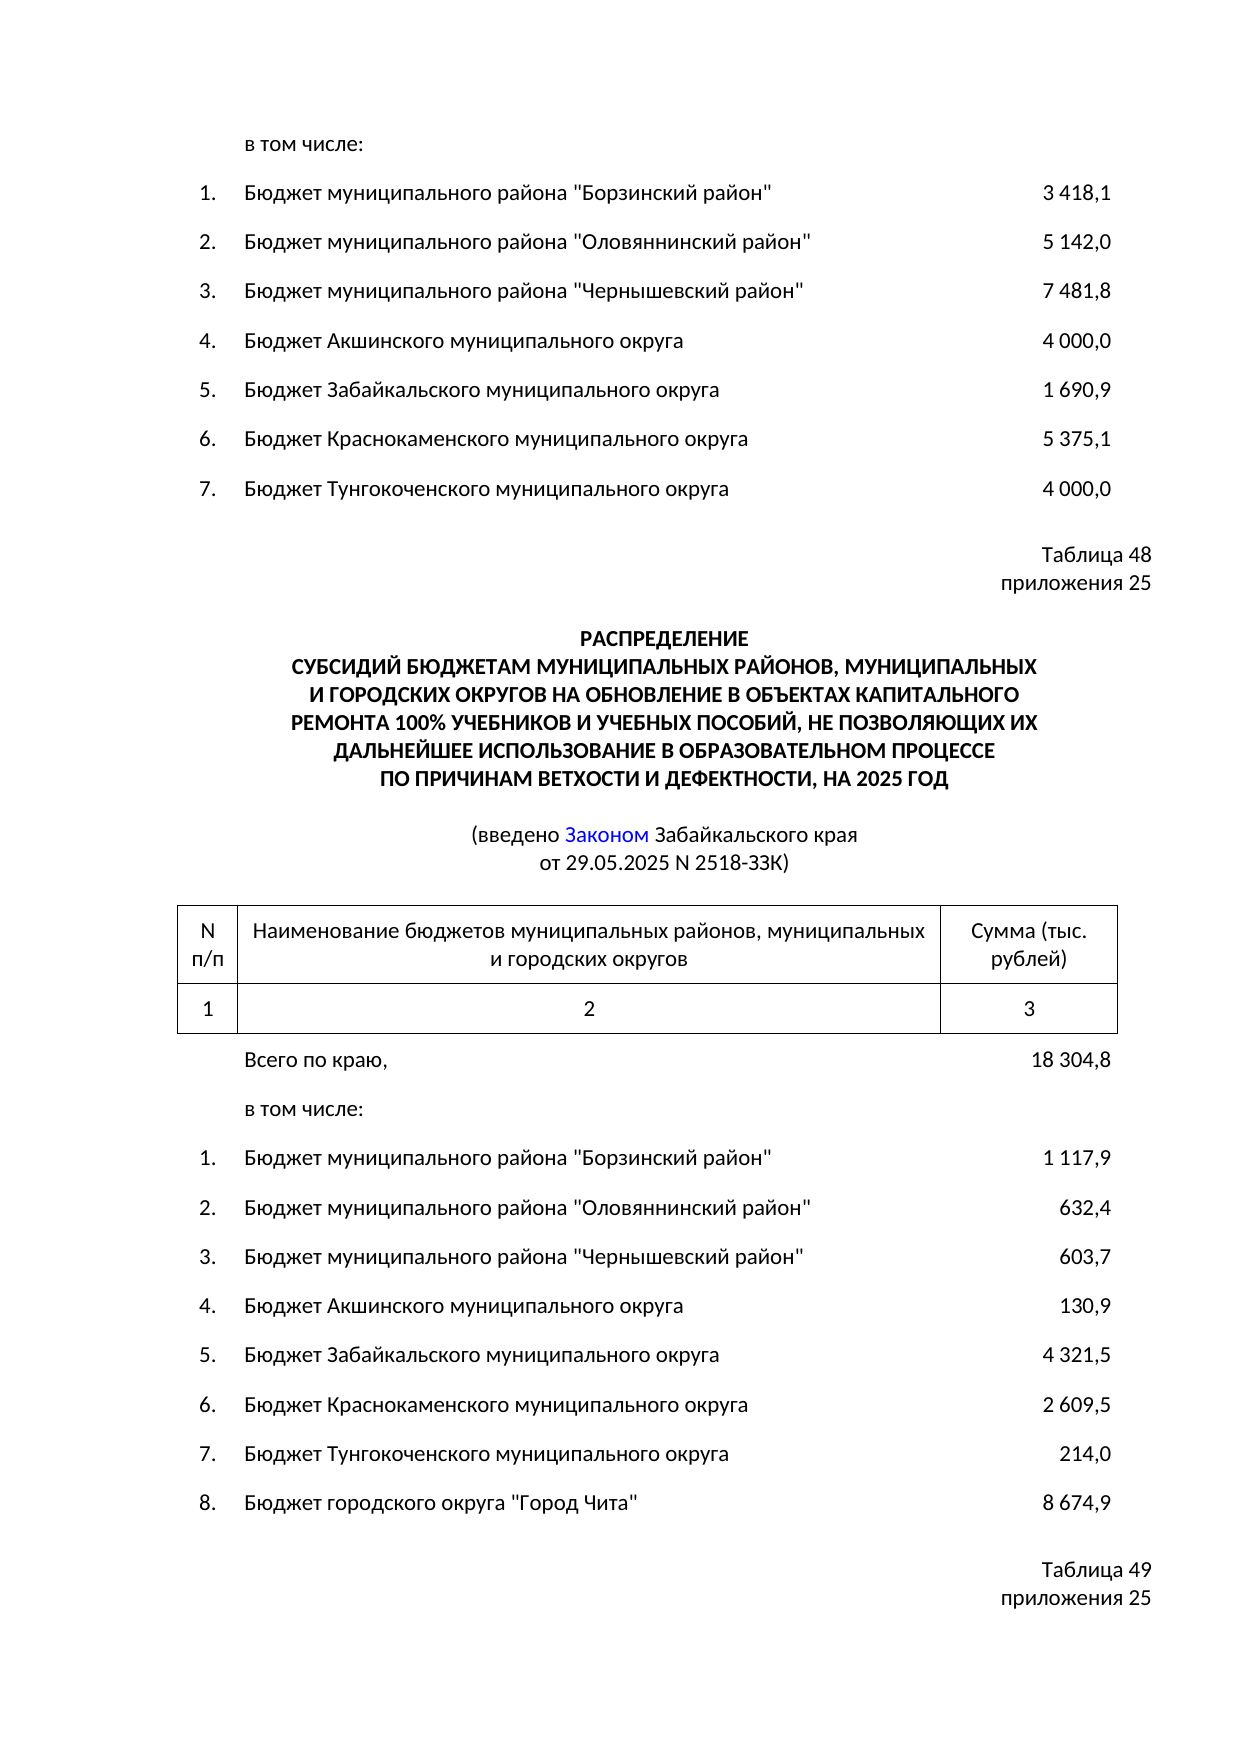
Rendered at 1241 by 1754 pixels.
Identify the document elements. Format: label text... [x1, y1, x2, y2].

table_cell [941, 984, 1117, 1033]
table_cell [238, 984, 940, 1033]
title РЕМОНТА 100% УЧЕБНИКОВ И УЧЕБНЫХ ПОСОБИЙ, НЕ ПОЗВОЛЯЮЩИХ ИХ [177, 708, 1152, 736]
title ДАЛЬНЕЙШЕЕ ИСПОЛЬЗОВАНИЕ В ОБРАЗОВАТЕЛЬНОМ ПРОЦЕССЕ [177, 736, 1152, 764]
title И ГОРОДСКИХ ОКРУГОВ НА ОБНОВЛЕНИЕ В ОБЪЕКТАХ КАПИТАЛЬНОГО [177, 680, 1152, 708]
text от 29.05.2025 N 2518-ЗЗК) [177, 848, 1152, 877]
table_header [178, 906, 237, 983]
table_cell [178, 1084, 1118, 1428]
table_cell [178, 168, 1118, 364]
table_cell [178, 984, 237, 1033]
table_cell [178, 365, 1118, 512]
text (введено Законом Забайкальского края [177, 821, 1152, 848]
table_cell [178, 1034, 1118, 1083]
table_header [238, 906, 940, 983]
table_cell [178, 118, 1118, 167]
text приложения 25 [177, 1583, 1152, 1611]
title ПО ПРИЧИНАМ ВЕТХОСТИ И ДЕФЕКТНОСТИ, НА 2025 ГОД [177, 764, 1152, 792]
text приложения 25 [177, 568, 1152, 596]
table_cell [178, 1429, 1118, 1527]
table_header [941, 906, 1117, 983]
text Таблица 49 [177, 1555, 1152, 1583]
text Таблица 48 [177, 540, 1152, 568]
title РАСПРЕДЕЛЕНИЕ [177, 624, 1152, 652]
title СУБСИДИЙ БЮДЖЕТАМ МУНИЦИПАЛЬНЫХ РАЙОНОВ, МУНИЦИПАЛЬНЫХ [177, 652, 1152, 680]
